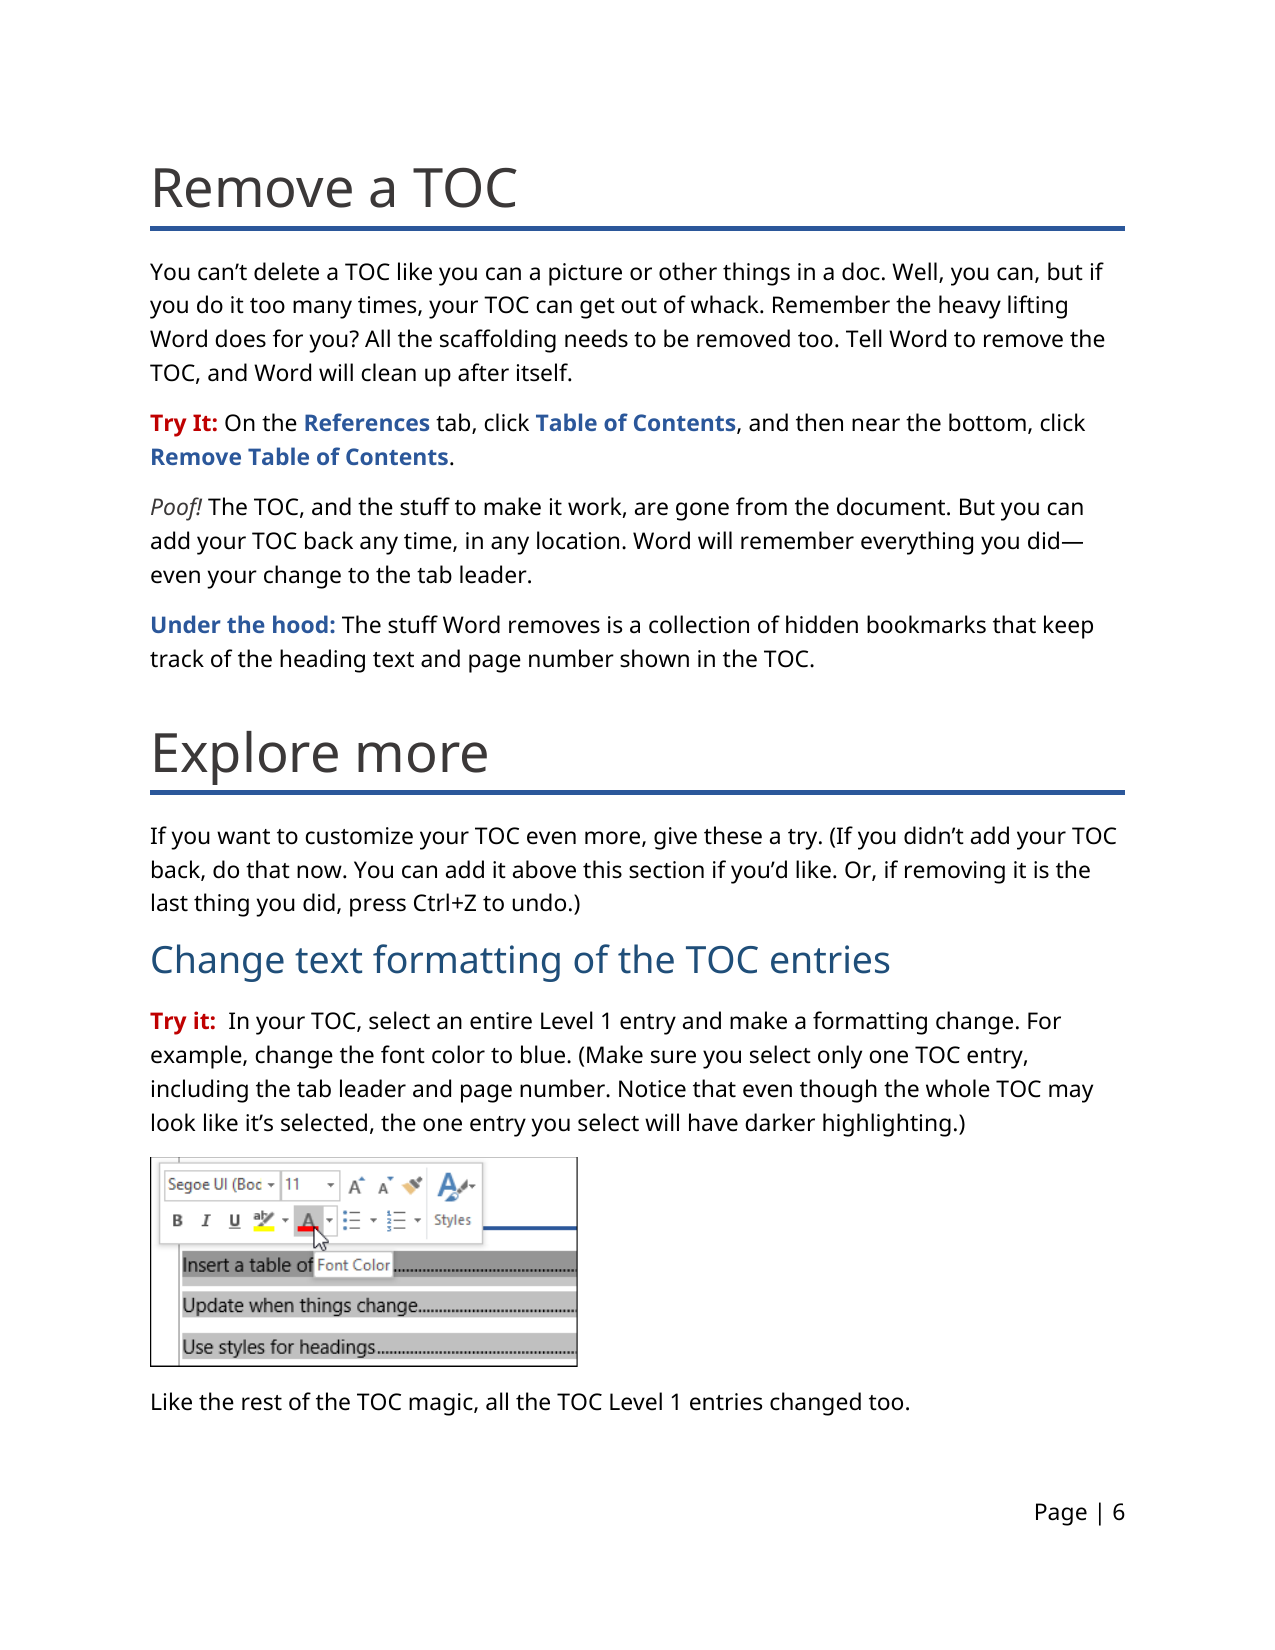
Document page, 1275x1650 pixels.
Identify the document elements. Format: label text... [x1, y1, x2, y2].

subtitle Remove a TOC [150, 150, 1125, 226]
text You can’t delete a TOC like you can a picture or other things in a doc. Well, you can, but if you do it too many times, your TOC can get out of whack. Remember the heavy lifting Word does for you? All the scaffolding needs to be removed too. Tell Word to remove the TOC, and Word will clean up after itself. [150, 256, 1125, 388]
text Under the hood: The stuff Word removes is a collection of hidden bookmarks that keep track of the heading text and page number shown in the TOC. [150, 609, 1125, 674]
picture [150, 1157, 578, 1367]
text Like the rest of the TOC magic, all the TOC Level 1 entries changed too. [150, 1386, 1125, 1417]
subtitle Change text formatting of the TOC entries [150, 933, 1125, 984]
text Poof! The TOC, and the stuff to make it work, are gone from the document. But you can add your TOC back any time, in any location. Word will remember everything you did—even your change to the tab leader. [150, 491, 1125, 590]
text Try It: On the References tab, click Table of Contents, and then near the bottom, click Remove Table of Contents. [150, 407, 1125, 472]
subtitle Explore more [150, 714, 1125, 790]
text If you want to customize your TOC even more, give these a try. (If you didn’t add your TOC back, do that now. You can add it above this section if you’d like. Or, if removing it is the last thing you did, press Ctrl+Z to undo.) [150, 820, 1125, 918]
text Try it: In your TOC, select an entire Level 1 entry and make a formatting change. For example, change the font color to blue. (Make sure you select only one TOC entry, including the tab leader and page number. Notice that even though the whole TOC may look like it’s selected, the one entry you select will have darker highlighting.) [150, 1005, 1125, 1138]
